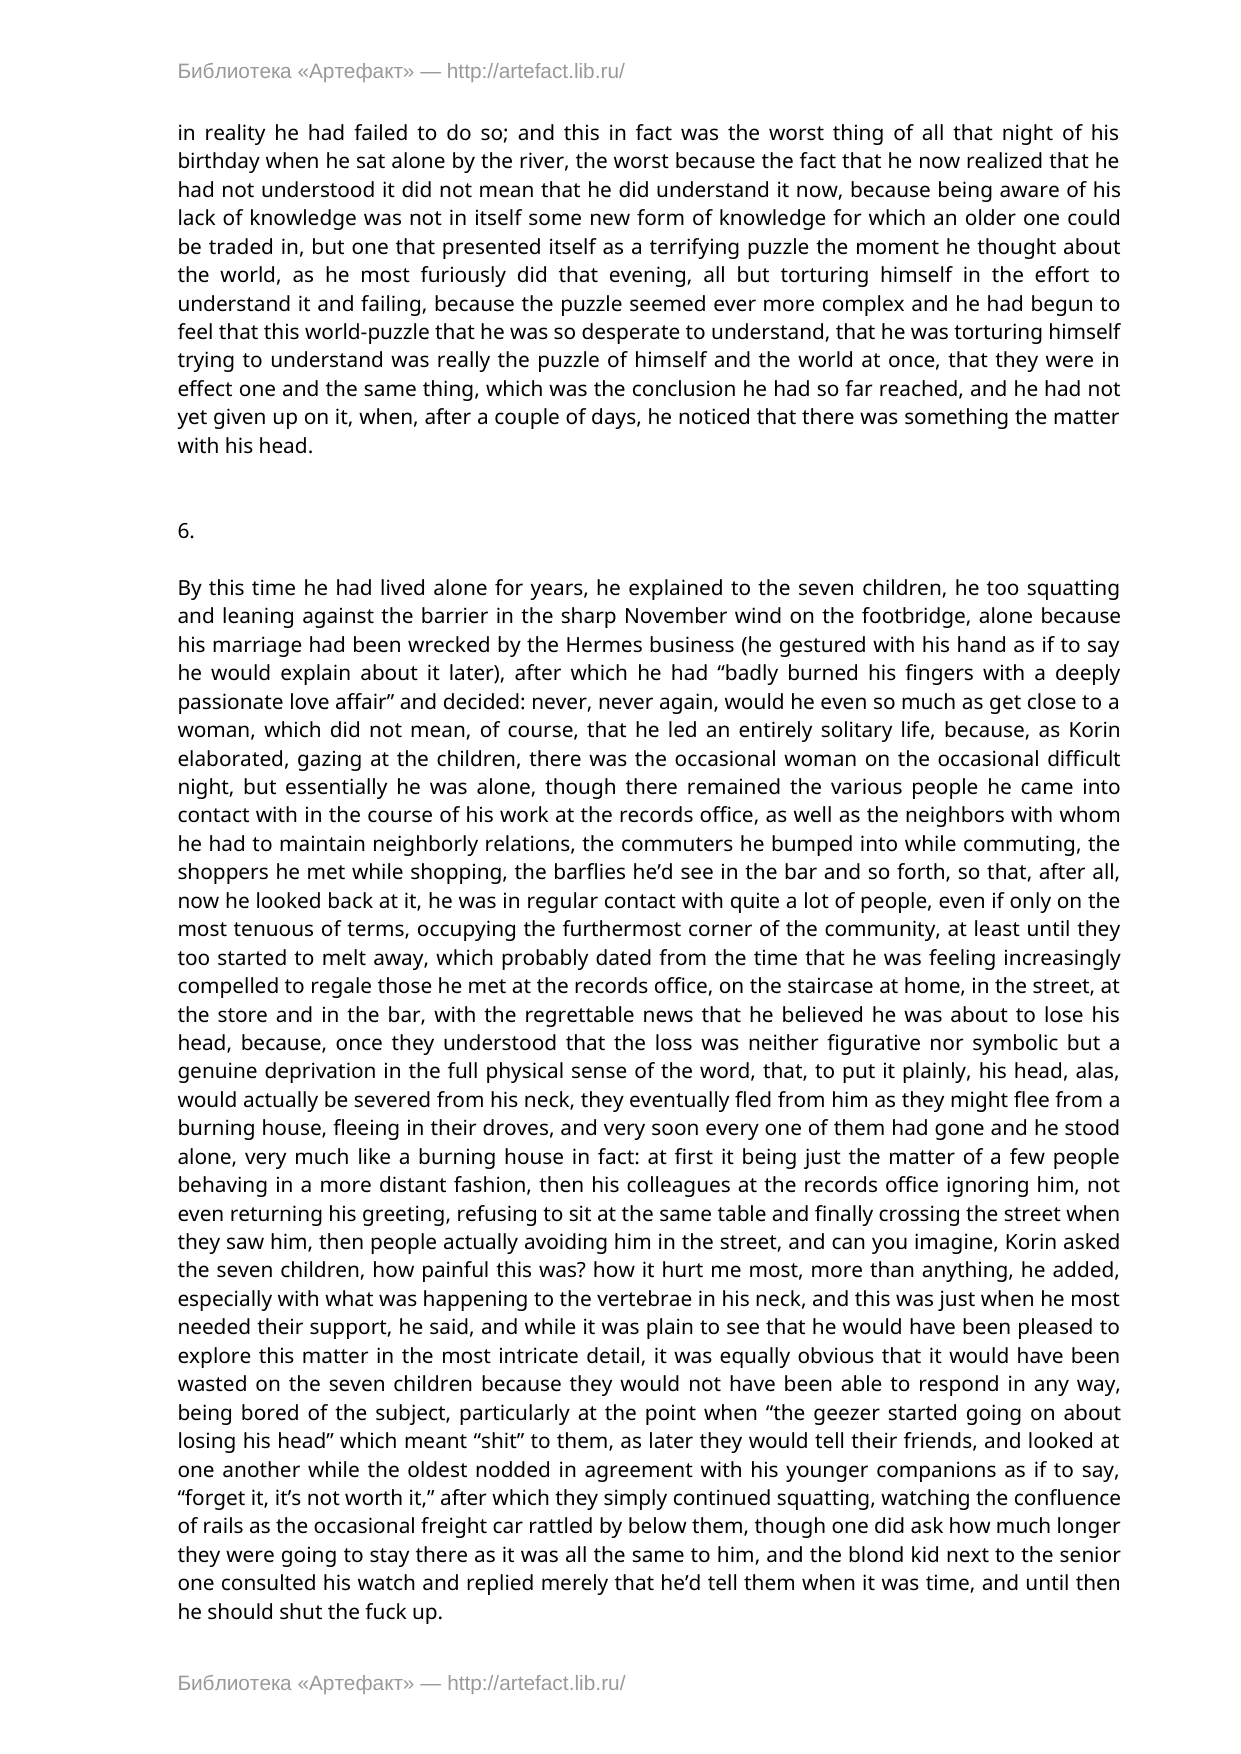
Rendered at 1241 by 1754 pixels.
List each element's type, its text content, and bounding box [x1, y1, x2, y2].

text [177, 118, 1122, 459]
text By this time he had lived alone for years, he explained to the seven children, he too squatting and leaning against the barrier in the sharp November wind on the footbridge, alone because his marriage had been wrecked by the Hermes business (he gestured with his hand as if to say he would explain about it later), after which he had “badly burned his fingers with a deeply passionate love affair” and decided: never, never again, would he even so much as get close to a woman, which did not mean, of course, that he led an entirely solitary life, because, as Korin elaborated, gazing at the children, there was the occasional woman on the occasional difficult night, but essentially he was alone, though there remained the various people he came into contact with in the course of his work at the records office, as well as the neighbors with whom he had to maintain neighborly relations, the commuters he bumped into while commuting, the shoppers he met while shopping, the barflies he’d see in the bar and so forth, so that, after all, now he looked back at it, he was in regular contact with quite a lot of people, even if only on the most tenuous of terms, occupying the furthermost corner of the community, at least until they too started to melt away, which probably dated from the time that he was feeling increasingly compelled to regale those he met at the records office, on the staircase at home, in the street, at the store and in the bar, with the regrettable news that he believed he was about to lose his head, because, once they understood that the loss was neither figurative nor symbolic but a genuine deprivation in the full physical sense of the word, that, to put it plainly, his head, alas, would actually be severed from his neck, they eventually fled from him as they might flee from a burning house, fleeing in their droves, and very soon every one of them had gone and he stood alone, very much like a burning house in fact: at first it being just the matter of a few people behaving in a more distant fashion, then his colleagues at the records office ignoring him, not even returning his greeting, refusing to sit at the same table and finally crossing the street when they saw him, then people actually avoiding him in the street, and can you imagine, Korin asked the seven children, how painful this was? how it hurt me most, more than anything, he added, especially with what was happening to the vertebrae in his neck, and this was just when he most needed their support, he said, and while it was plain to see that he would have been pleased to explore this matter in the most intricate detail, it was equally obvious that it would have been wasted on the seven children because they would not have been able to respond in any way, being bored of the subject, particularly at the point when “the geezer started going on about losing his head” which meant “shit” to them, as later they would tell their friends, and looked at one another while the oldest nodded in agreement with his younger companions as if to say, “forget it, it’s not worth it,” after which they simply continued squatting, watching the confluence of rails as the occasional freight car rattled by below them, though one did ask how much longer they were going to stay there as it was all the same to him, and the blond kid next to the senior one consulted his watch and replied merely that he’d tell them when it was time, and until then he should shut the fuck up. [177, 573, 1122, 1625]
text 6. [177, 516, 1122, 545]
